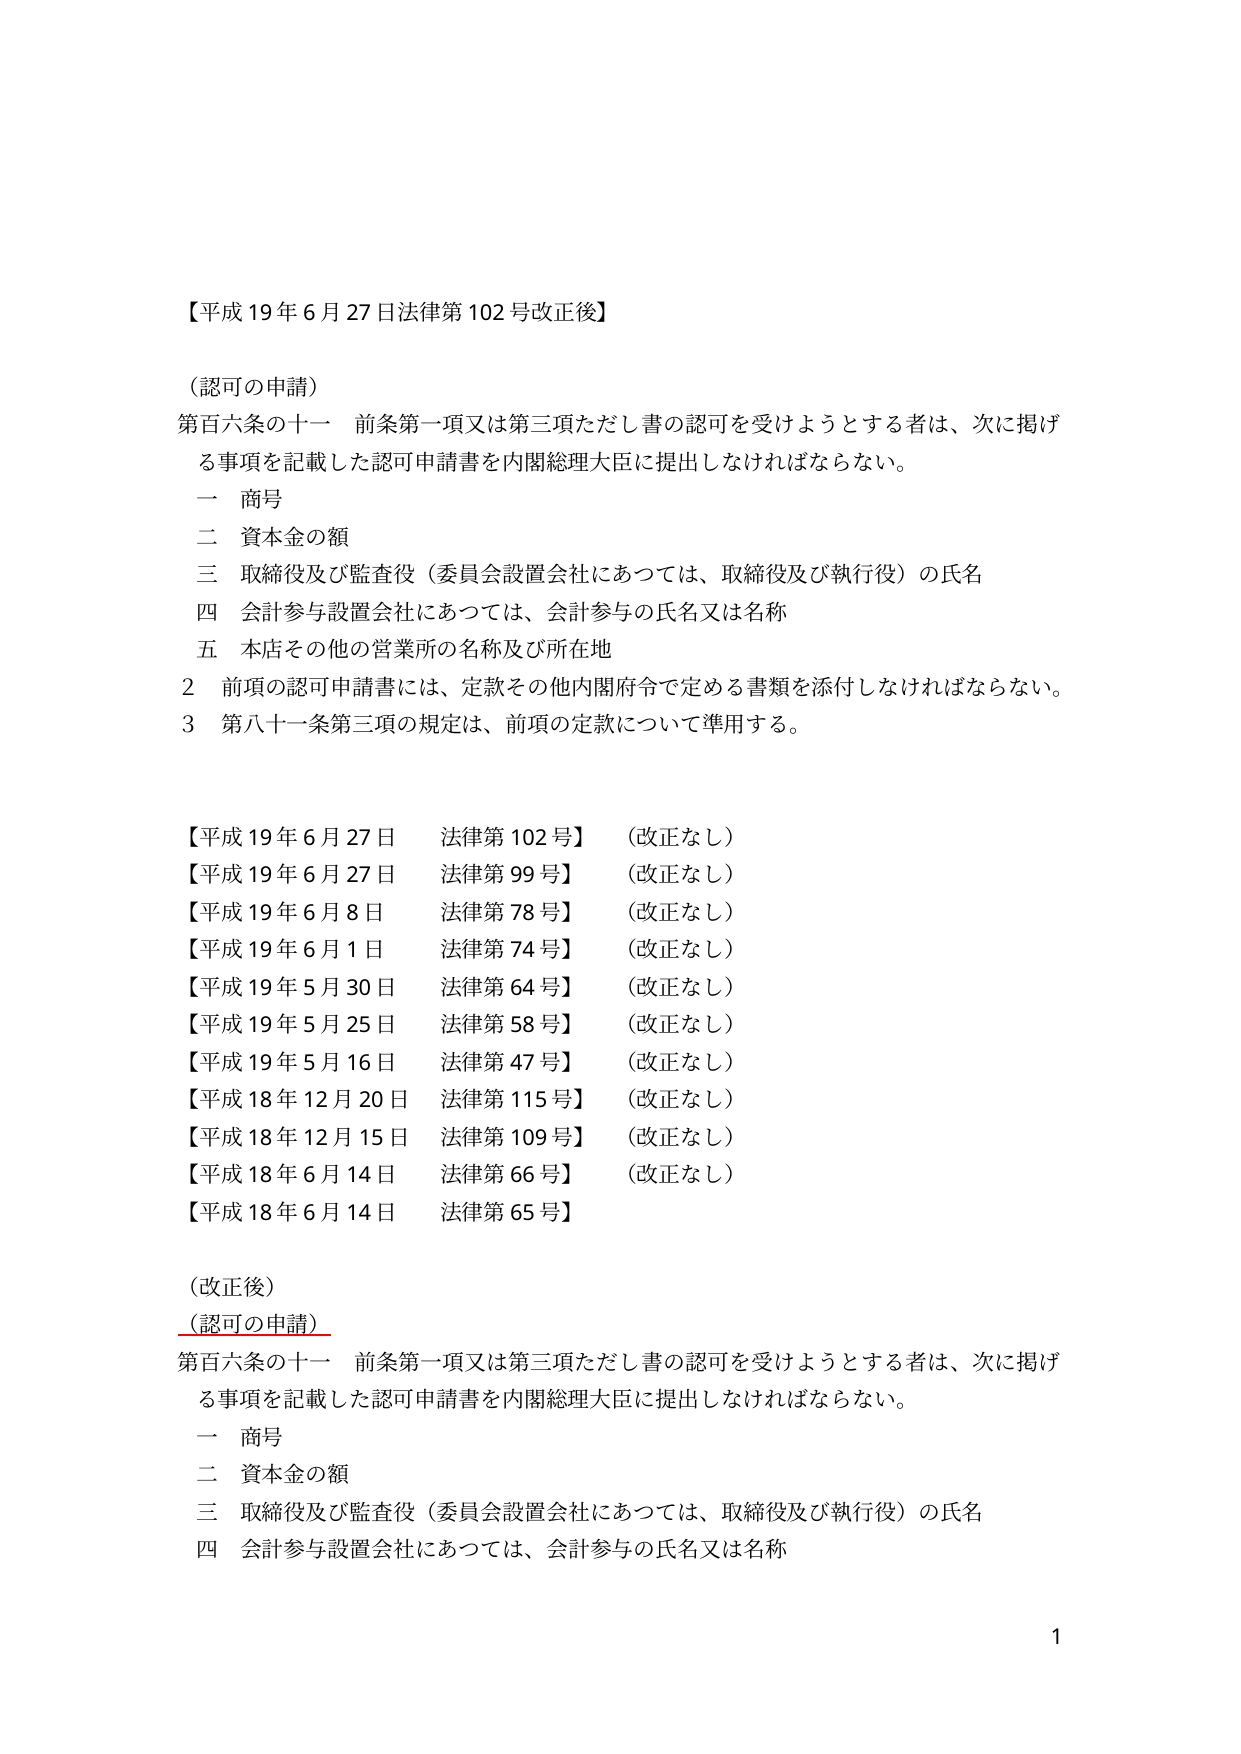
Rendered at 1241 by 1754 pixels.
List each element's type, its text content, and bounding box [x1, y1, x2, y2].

text 【平成18年12月20日 法律第115号】 （改正なし） [177, 1079, 1063, 1117]
text 【平成19年6月27日 法律第102号】 （改正なし） [177, 817, 1063, 854]
text 【平成19年6月27日 法律第99号】 （改正なし） [177, 854, 1063, 892]
text 一 商号 [196, 479, 1063, 517]
text 【平成19年6月8日 法律第78号】 （改正なし） [177, 892, 1063, 929]
text 四 会計参与設置会社にあつては、会計参与の氏名又は名称 [196, 592, 1063, 629]
text 四 会計参与設置会社にあつては、会計参与の氏名又は名称 [196, 1529, 1063, 1567]
text 三 取締役及び監査役（委員会設置会社にあつては、取締役及び執行役）の氏名 [196, 554, 1063, 592]
text （改正後） [177, 1267, 1063, 1304]
text 五 本店その他の営業所の名称及び所在地 [196, 629, 1063, 667]
text ２ 前項の認可申請書には、定款その他内閣府令で定める書類を添付しなければならない。 [177, 667, 1063, 704]
text （認可の申請） [177, 367, 1063, 404]
text 二 資本金の額 [196, 517, 1063, 554]
text 【平成19年5月30日 法律第64号】 （改正なし） [177, 967, 1063, 1004]
text 【平成19年5月25日 法律第58号】 （改正なし） [177, 1004, 1063, 1042]
text 【平成18年12月15日 法律第109号】 （改正なし） [177, 1117, 1063, 1154]
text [177, 1342, 1063, 1417]
text 【平成18年6月14日 法律第65号】 [177, 1192, 1063, 1229]
text （認可の申請） [177, 1304, 1063, 1342]
text 【平成19年6月27日法律第102号改正後】 [177, 292, 1063, 329]
text 三 取締役及び監査役（委員会設置会社にあつては、取締役及び執行役）の氏名 [196, 1492, 1063, 1529]
text 【平成19年6月1日 法律第74号】 （改正なし） [177, 929, 1063, 967]
text ３ 第八十一条第三項の規定は、前項の定款について準用する。 [177, 704, 1063, 742]
text 第百六条の十一 前条第一項又は第三項ただし書の認可を受けようとする者は、次に掲げる事項を記載した認可申請書を内閣総理大臣に提出しなければならない。 [177, 404, 1063, 479]
text 一 商号 [196, 1417, 1063, 1454]
text 【平成19年5月16日 法律第47号】 （改正なし） [177, 1042, 1063, 1079]
text 【平成18年6月14日 法律第66号】 （改正なし） [177, 1154, 1063, 1192]
text 二 資本金の額 [196, 1454, 1063, 1492]
